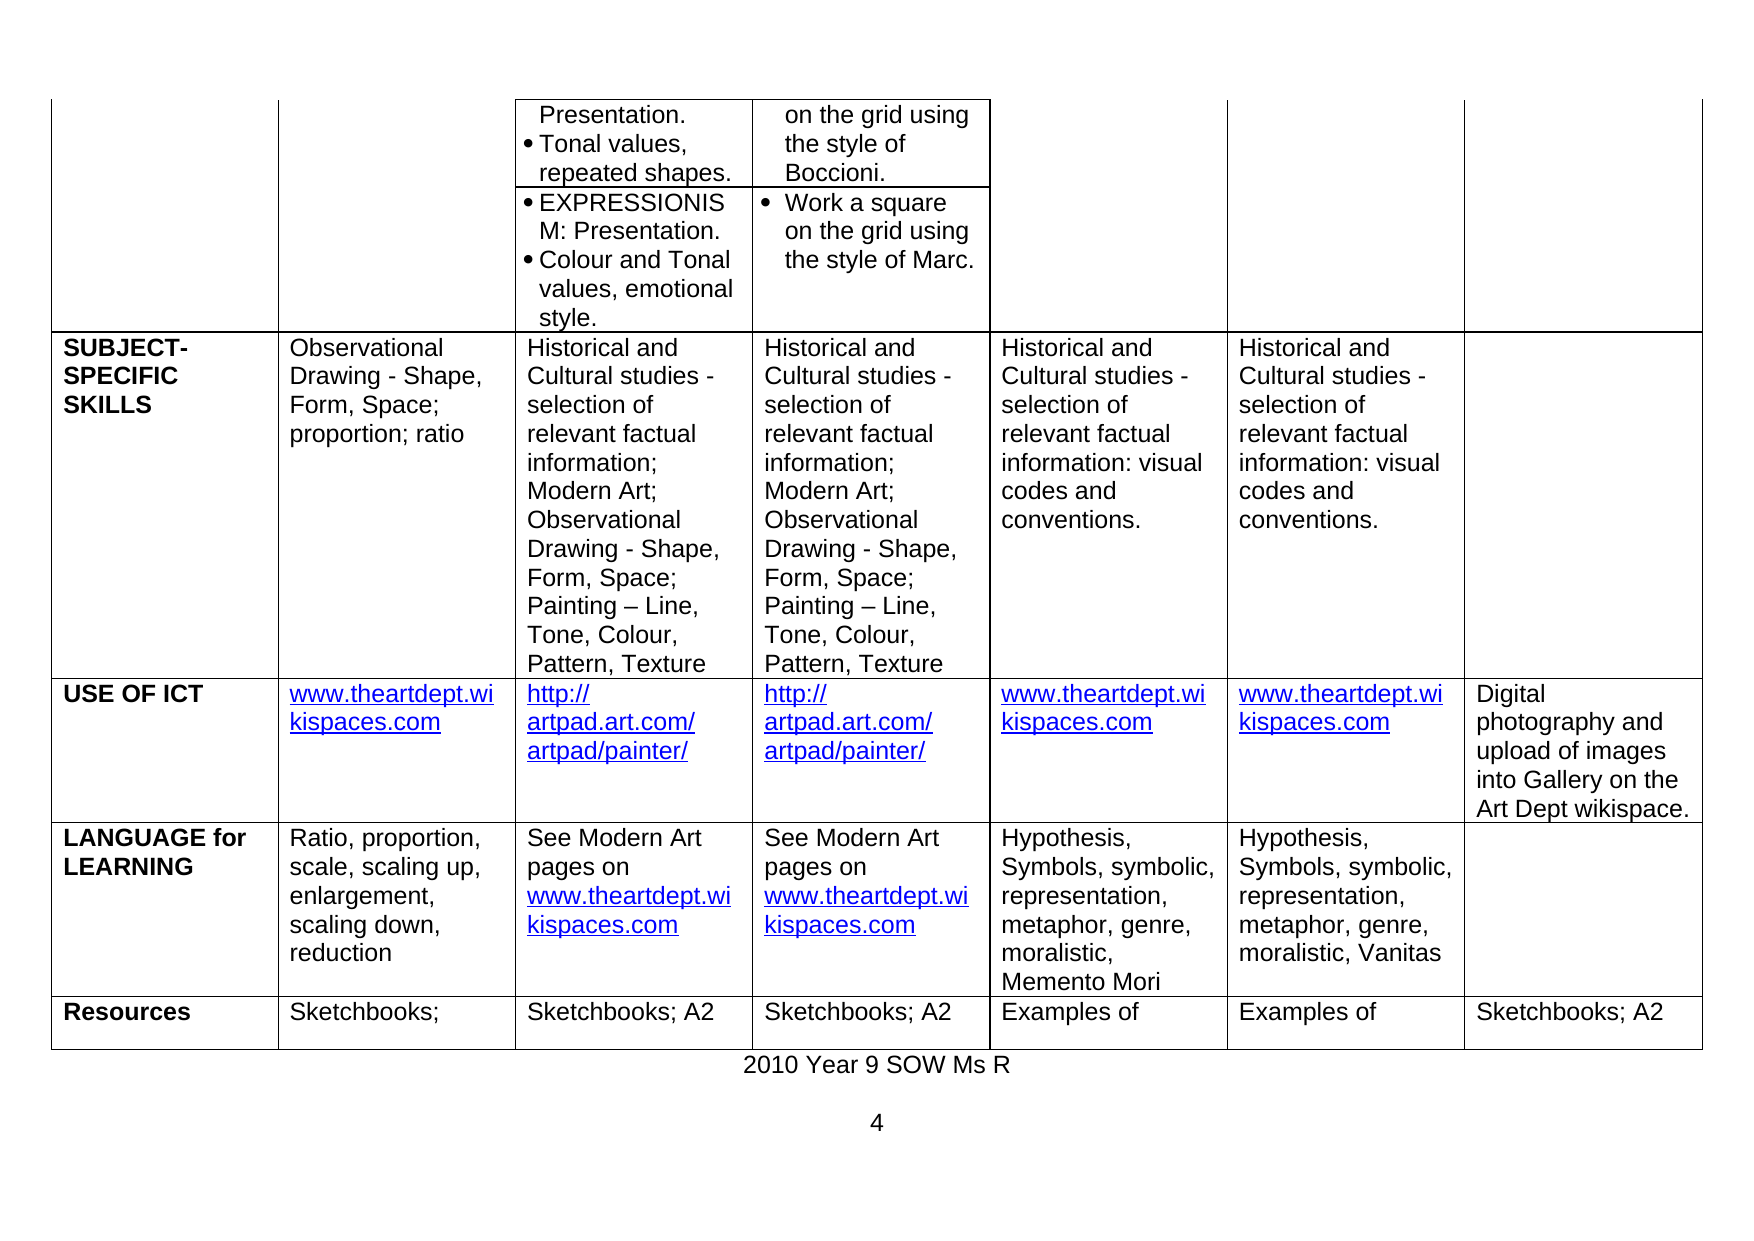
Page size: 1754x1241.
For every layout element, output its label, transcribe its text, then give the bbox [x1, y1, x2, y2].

table_cell EXPRESSIONISM: Presentation. Colour and Tonal values, emotional style. [516, 188, 752, 331]
table_cell [1465, 823, 1702, 996]
table_cell Resources [52, 997, 278, 1049]
table_cell Historical and Cultural studies - selection of relevant factual information; Modern Art; Observational Drawing - Shape, Form, Space; Painting – Line, Tone, Colour, Pattern, Texture [753, 333, 989, 677]
table_cell See Modern Art pages on www.theartdept.wikispaces.com [516, 823, 752, 996]
table_cell www.theartdept.wikispaces.com [1228, 679, 1464, 822]
table_cell www.theartdept.wikispaces.com [279, 679, 515, 822]
table_cell Ratio, proportion, scale, scaling up, enlargement, scaling down, reduction [279, 823, 515, 996]
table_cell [991, 997, 1227, 1049]
table_cell USE OF ICT [52, 679, 278, 822]
table_cell Historical and Cultural studies - selection of relevant factual information: visual codes and conventions. [991, 333, 1227, 677]
table_cell [1465, 333, 1702, 677]
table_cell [753, 997, 989, 1049]
table_cell LANGUAGE for LEARNING [52, 823, 278, 996]
table_cell www.theartdept.wikispaces.com [991, 679, 1227, 822]
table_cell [1228, 997, 1464, 1049]
table_cell Historical and Cultural studies - selection of relevant factual information: visual codes and conventions. [1228, 333, 1464, 677]
table_cell SUBJECT-SPECIFIC SKILLS [52, 333, 278, 677]
table_cell Hypothesis, Symbols, symbolic, representation, metaphor, genre, moralistic, Vanitas [1228, 823, 1464, 996]
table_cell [1465, 997, 1702, 1049]
table_cell Digital photography and upload of images into Gallery on the Art Dept wikispace. [1465, 679, 1702, 822]
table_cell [753, 100, 989, 186]
table_cell Observational Drawing - Shape, Form, Space; proportion; ratio [279, 333, 515, 677]
table_cell http://artpad.art.com/artpad/painter/ [753, 679, 989, 822]
table_cell See Modern Art pages on www.theartdept.wikispaces.com [753, 823, 989, 996]
table_cell http://artpad.art.com/artpad/painter/ [516, 679, 752, 822]
table_cell Work a square on the grid using the style of Marc. [753, 188, 989, 331]
table_cell Historical and Cultural studies - selection of relevant factual information; Modern Art; Observational Drawing - Shape, Form, Space; Painting – Line, Tone, Colour, Pattern, Texture [516, 333, 752, 677]
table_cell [516, 997, 752, 1049]
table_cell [279, 997, 515, 1049]
table_cell Hypothesis, Symbols, symbolic, representation, metaphor, genre, moralistic, Memento Mori [991, 823, 1227, 996]
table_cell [516, 100, 752, 186]
